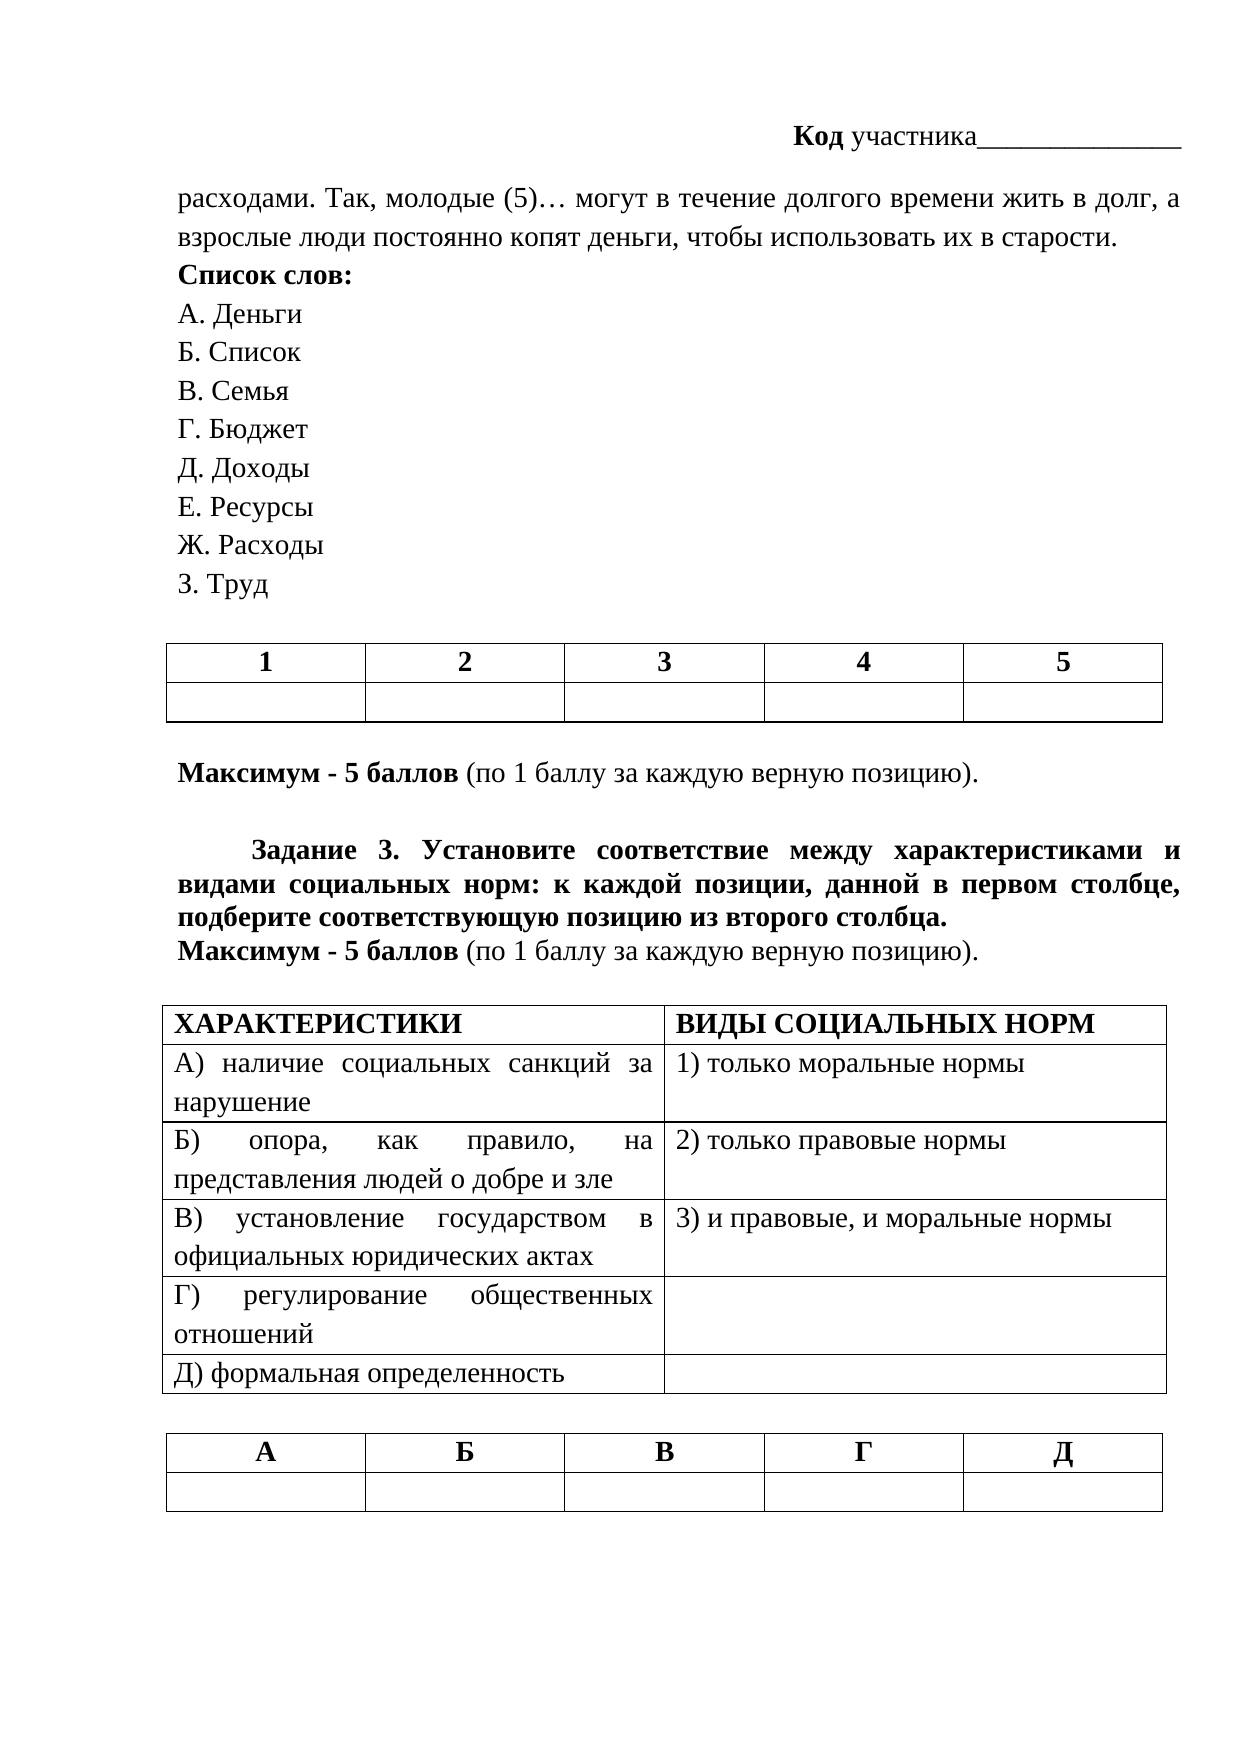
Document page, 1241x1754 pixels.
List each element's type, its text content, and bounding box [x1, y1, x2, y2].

table_header 1 [167, 644, 365, 682]
table_cell [366, 683, 564, 721]
table_header 4 [765, 644, 963, 682]
table_cell 2) только правовые нормы [665, 1123, 1166, 1199]
table_header 5 [964, 644, 1162, 682]
text Б. Список [177, 334, 1181, 368]
text А. Деньги [177, 296, 1181, 329]
table_cell [565, 683, 764, 721]
text Код участника______________ [177, 118, 1181, 152]
table_cell 3) и правовые, и моральные нормы [665, 1200, 1166, 1276]
table_header Д [964, 1434, 1162, 1472]
table_cell А) наличие социальных санкций за нарушение [163, 1045, 664, 1121]
text Е. Ресурсы [177, 489, 1181, 522]
table_header 2 [366, 644, 564, 682]
table_cell [964, 683, 1162, 721]
text Д. Доходы [177, 450, 1181, 484]
table_cell [167, 683, 365, 721]
table_header Б [366, 1434, 564, 1472]
text Список слов: [177, 257, 1181, 291]
text З. Труд [177, 566, 1181, 599]
table_cell [366, 1473, 564, 1511]
table_cell Д) формальная определенность [163, 1355, 664, 1393]
text Максимум - 5 баллов (по 1 баллу за каждую верную позицию). [177, 755, 1181, 789]
table_cell 1) только моральные нормы [665, 1045, 1166, 1121]
table_cell Б) опора, как правило, на представления людей о добре и зле [163, 1123, 664, 1199]
table_header В [565, 1434, 764, 1472]
text расходами. Так, молодые (5)… могут в течение долгого времени жить в долг, а взрослые люди постоянно копят деньги, чтобы использовать их в старости. [177, 180, 1181, 252]
table_cell Г) регулирование общественных отношений [163, 1277, 664, 1354]
table_cell [665, 1277, 1166, 1354]
table_cell [665, 1355, 1166, 1393]
text Ж. Расходы [177, 527, 1181, 561]
table_cell [765, 683, 963, 721]
text В. Семья [177, 373, 1181, 407]
text Максимум - 5 баллов (по 1 баллу за каждую верную позицию). [177, 933, 1181, 967]
table_header А [167, 1434, 365, 1472]
table_cell [167, 1473, 365, 1511]
table_header ХАРАКТЕРИСТИКИ [163, 1006, 664, 1044]
table_cell В) установление государством в официальных юридических актах [163, 1200, 664, 1276]
table_cell [964, 1473, 1162, 1511]
table_cell [565, 1473, 764, 1511]
table_header ВИДЫ СОЦИАЛЬНЫХ НОРМ [665, 1006, 1166, 1044]
table_cell [765, 1473, 963, 1511]
table_header 3 [565, 644, 764, 682]
text Задание 3. Установите соответствие между характеристиками и видами социальных норм: к каждой позиции, данной в первом столбце, подберите соответствующую позицию из второго столбца. [177, 832, 1181, 933]
table_header Г [765, 1434, 963, 1472]
text Г. Бюджет [177, 412, 1181, 445]
